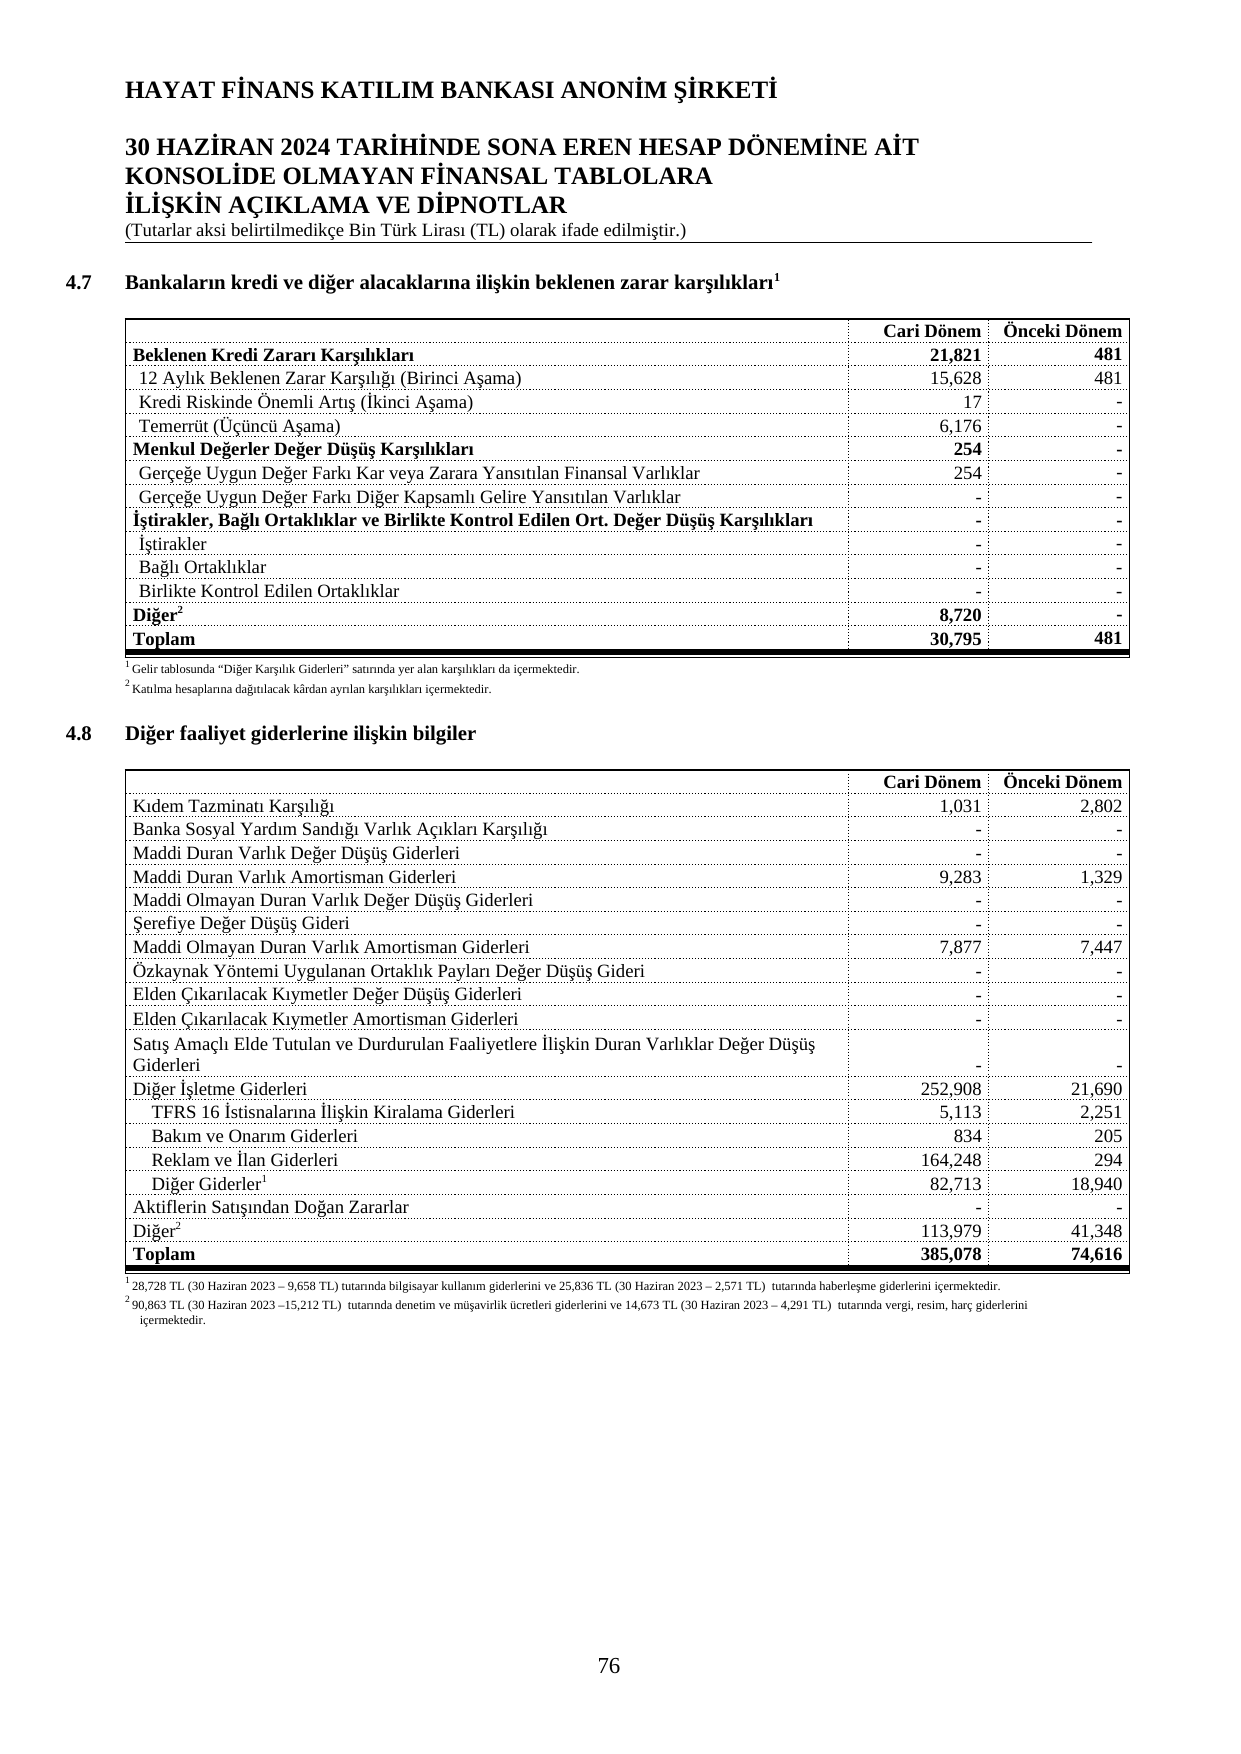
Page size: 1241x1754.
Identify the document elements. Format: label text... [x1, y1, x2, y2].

text 4.8 Diğer faaliyet giderlerine ilişkin bilgiler [66, 721, 1092, 745]
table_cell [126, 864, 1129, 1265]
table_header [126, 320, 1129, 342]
text 4.7 Bankaların kredi ve diğer alacaklarına ilişkin beklenen zarar karşılıkları1 [66, 270, 1092, 294]
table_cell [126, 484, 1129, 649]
text 1 Gelir tablosunda “Diğer Karşılık Giderleri” satırında yer alan karşılıkları da içermektedir. [125, 658, 1092, 677]
text 2 Katılma hesaplarına dağıtılacak kârdan ayrılan karşılıkları içermektedir. [125, 677, 1092, 697]
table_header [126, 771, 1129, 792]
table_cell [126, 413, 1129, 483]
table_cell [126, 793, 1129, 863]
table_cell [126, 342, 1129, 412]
text 1 28,728 TL (30 Haziran 2023 – 9,658 TL) tutarında bilgisayar kullanım giderlerini ve 25,836 TL (30 Haziran 2023 – 2,571 TL) tutarında haberleşme giderlerini içermektedir. [125, 1274, 1092, 1293]
text 2 90,863 TL (30 Haziran 2023 –15,212 TL) tutarında denetim ve müşavirlik ücretleri giderlerini ve 14,673 TL (30 Haziran 2023 – 4,291 TL) tutarında vergi, resim, harç giderlerini içermektedir. [125, 1293, 1092, 1327]
